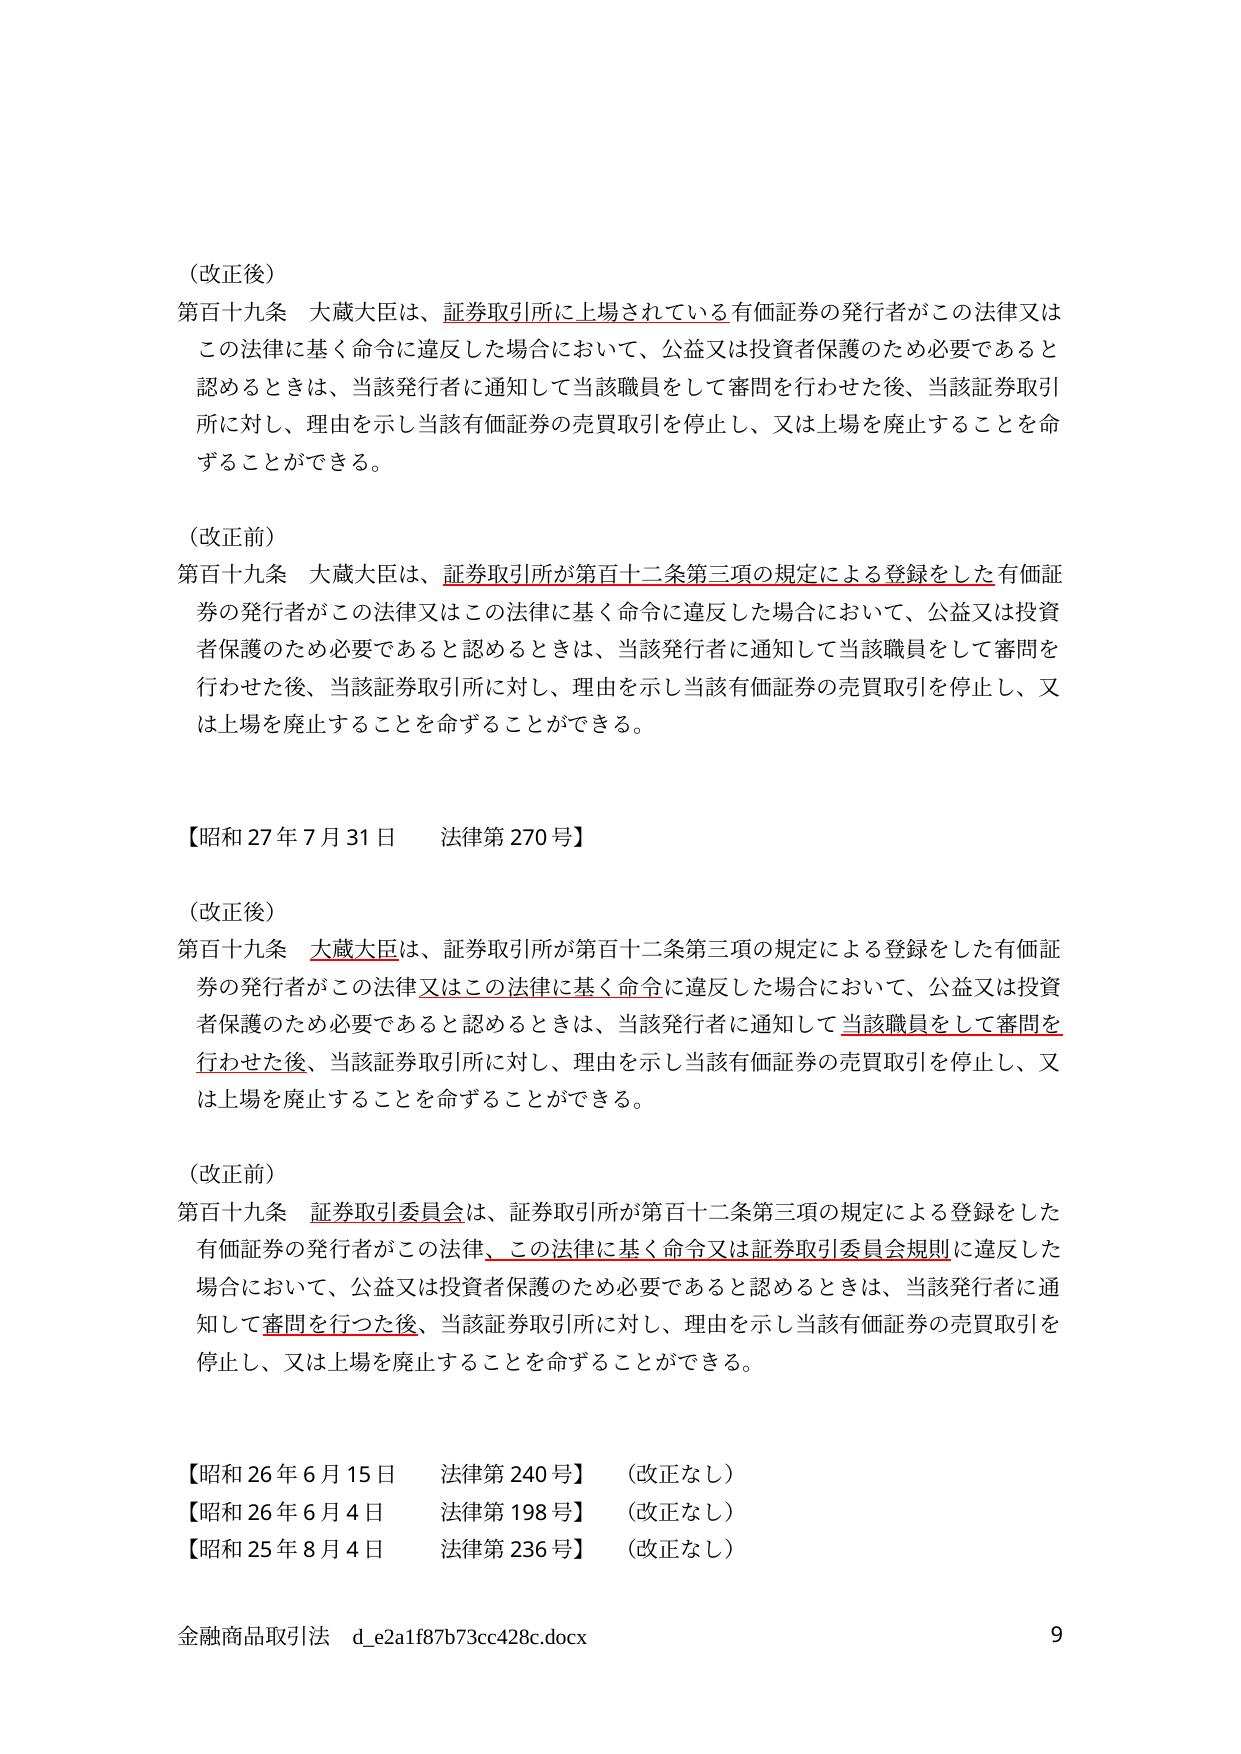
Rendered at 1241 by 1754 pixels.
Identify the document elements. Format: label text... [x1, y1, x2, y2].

text 第百十九条 大蔵大臣は、証券取引所が第百十二条第三項の規定による登録をした有価証券の発行者がこの法律又はこの法律に基く命令に違反した場合において、公益又は投資者保護のため必要であると認めるときは、当該発行者に通知して当該職員をして審問を行わせた後、当該証券取引所に対し、理由を示し当該有価証券の売買取引を停止し、又は上場を廃止することを命ずることができる。 [177, 554, 1063, 742]
text 第百十九条 大蔵大臣は、証券取引所に上場されている有価証券の発行者がこの法律又はこの法律に基く命令に違反した場合において、公益又は投資者保護のため必要であると認めるときは、当該発行者に通知して当該職員をして審問を行わせた後、当該証券取引所に対し、理由を示し当該有価証券の売買取引を停止し、又は上場を廃止することを命ずることができる。 [177, 292, 1063, 479]
text 【昭和26年6月4日 法律第198号】 （改正なし） [177, 1492, 1063, 1529]
text （改正後） [177, 892, 1063, 929]
text 【昭和26年6月15日 法律第240号】 （改正なし） [177, 1454, 1063, 1492]
text （改正前） [177, 1154, 1063, 1192]
text 第百十九条 大蔵大臣は、証券取引所が第百十二条第三項の規定による登録をした有価証券の発行者がこの法律又はこの法律に基く命令に違反した場合において、公益又は投資者保護のため必要であると認めるときは、当該発行者に通知して当該職員をして審問を行わせた後、当該証券取引所に対し、理由を示し当該有価証券の売買取引を停止し、又は上場を廃止することを命ずることができる。 [177, 929, 1063, 1117]
text 【昭和25年8月4日 法律第236号】 （改正なし） [177, 1529, 1063, 1567]
text （改正後） [177, 254, 1063, 292]
text （改正前） [177, 517, 1063, 554]
text 【昭和27年7月31日 法律第270号】 [177, 817, 1063, 854]
